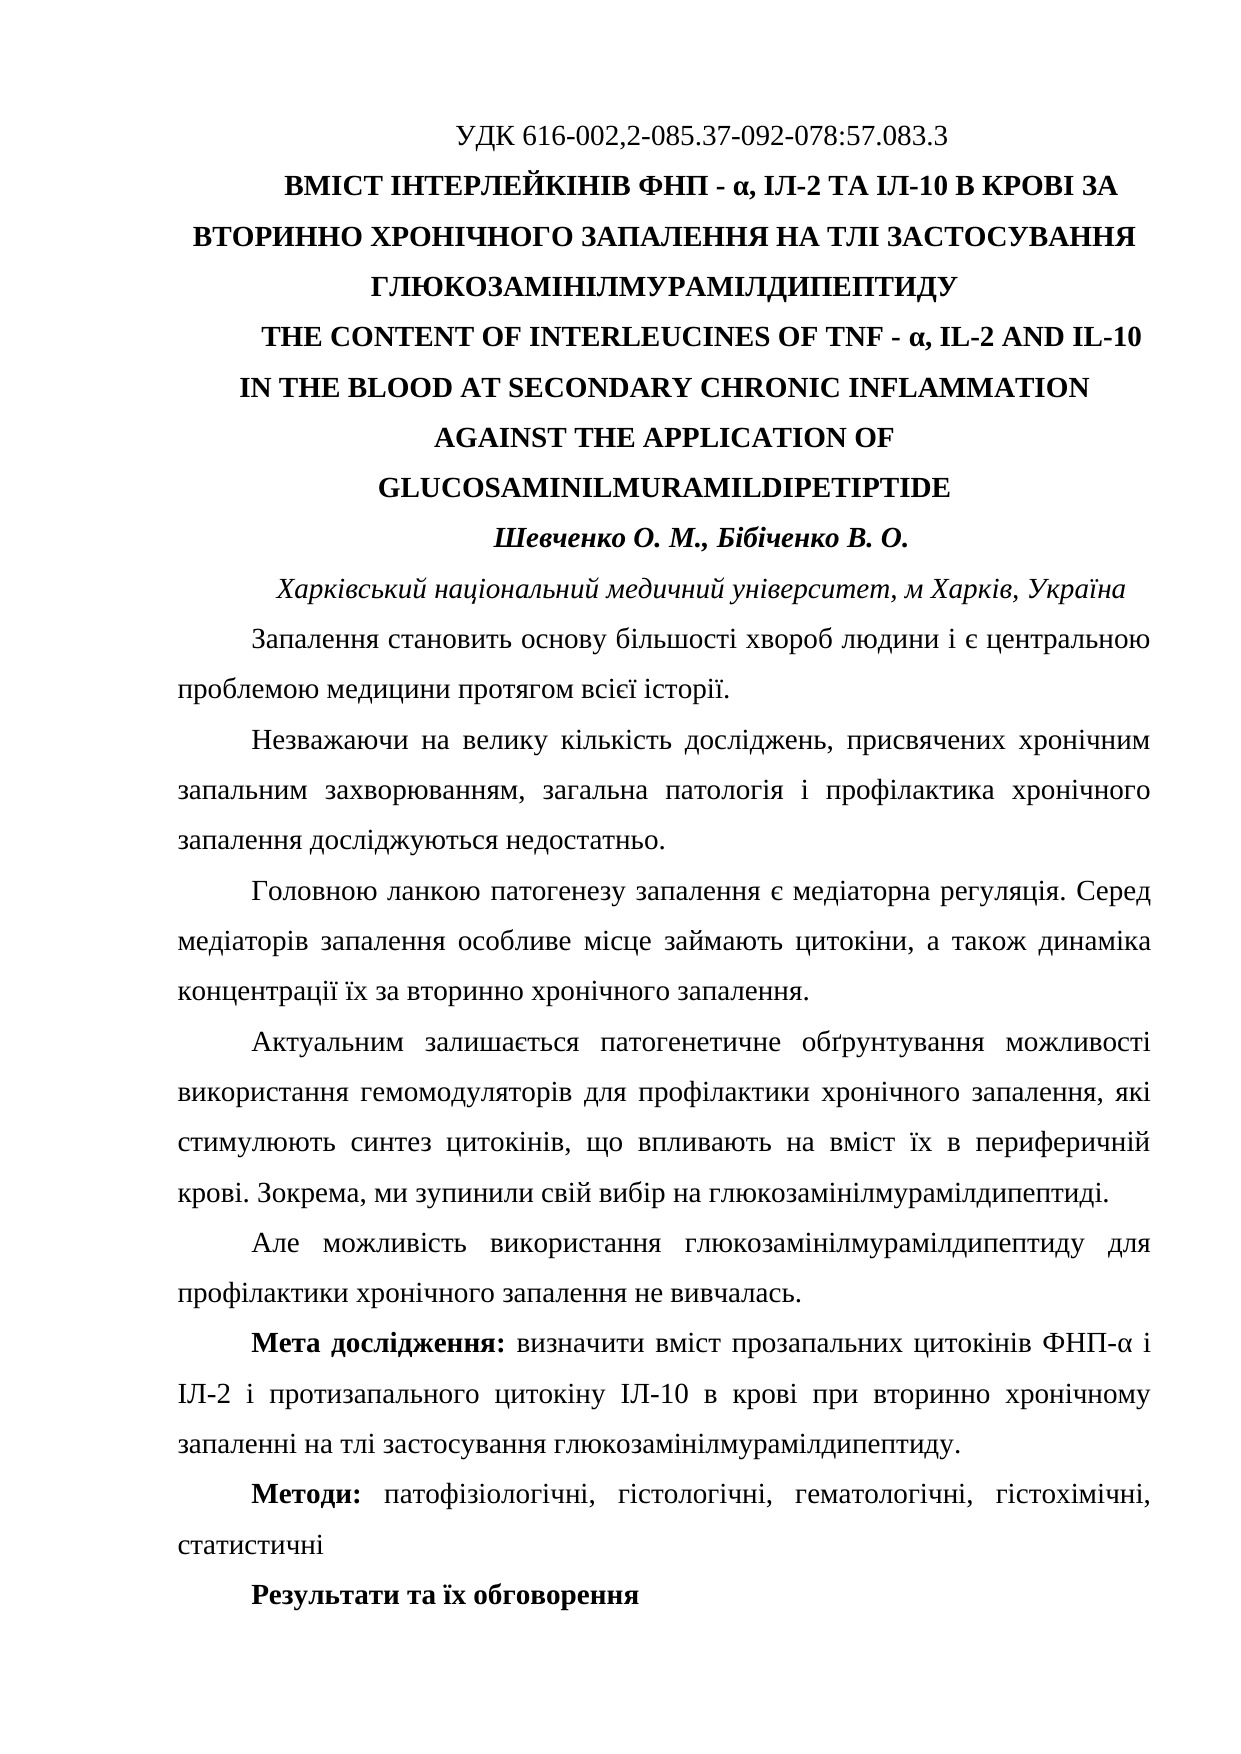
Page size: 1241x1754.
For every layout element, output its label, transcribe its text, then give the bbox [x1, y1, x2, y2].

text Актуальним залишається патогенетичне обґрунтування можливості використання гемомодуляторів для профілактики хронічного запалення, які стимулюють синтез цитокінів, що впливають на вміст їх в периферичній крові. Зокрема, ми зупинили свій вибір на глюкозамінілмурамілдипептиді. [177, 1024, 1152, 1208]
text Шевченко О. М., Бібіченко В. О. [177, 521, 1152, 554]
text Харківський національний медичний університет, м Харків, Україна [177, 571, 1152, 604]
text Методи: патофізіологічні, гістологічні, гематологічні, гістохімічні, статистичні [177, 1477, 1152, 1560]
text Головною ланкою патогенезу запалення є медіаторна регуляція. Серед медіаторів запалення особливе місце займають цитокіни, а також динаміка концентрації їх за вторинно хронічного запалення. [177, 873, 1152, 1007]
text УДК 616-002,2-085.37-092-078:57.083.3 [177, 118, 1152, 152]
text ВМІСТ ІНТЕРЛЕЙКІНІВ ФНП - α, ІЛ-2 ТА ІЛ-10 В КРОВІ ЗА ВТОРИННО ХРОНІЧНОГО ЗАПАЛЕННЯ НА ТЛІ ЗАСТОСУВАННЯ ГЛЮКОЗАМІНІЛМУРАМІЛДИПЕПТИДУ [177, 168, 1152, 303]
text Незважаючи на велику кількість досліджень, присвячених хронічним запальним захворюванням, загальна патологія і профілактика хронічного запалення досліджуються недостатньо. [177, 722, 1152, 856]
text Запалення становить основу більшості хвороб людини і є центральною проблемою медицини протягом всієї історії. [177, 621, 1152, 705]
text THE CONTENT OF INTERLEUCINES OF TNF - α, IL-2 AND IL-10 IN THE BLOOD AT SECONDARY CHRONIC INFLAMMATION AGAINST THE APPLICATION OF GLUCOSAMINILMURAMILDIPETIPTIDE [177, 319, 1152, 504]
text Результати та їх обговорення [177, 1577, 1152, 1611]
text Але можливість використання глюкозамінілмурамілдипептиду для профілактики хронічного запалення не вивчалась. [177, 1225, 1152, 1309]
text Мета дослідження: визначити вміст прозапальних цитокінів ФНП-α і ІЛ-2 і протизапального цитокіну ІЛ-10 в крові при вторинно хронічному запаленні на тлі застосування глюкозамінілмурамілдипептиду. [177, 1326, 1152, 1460]
